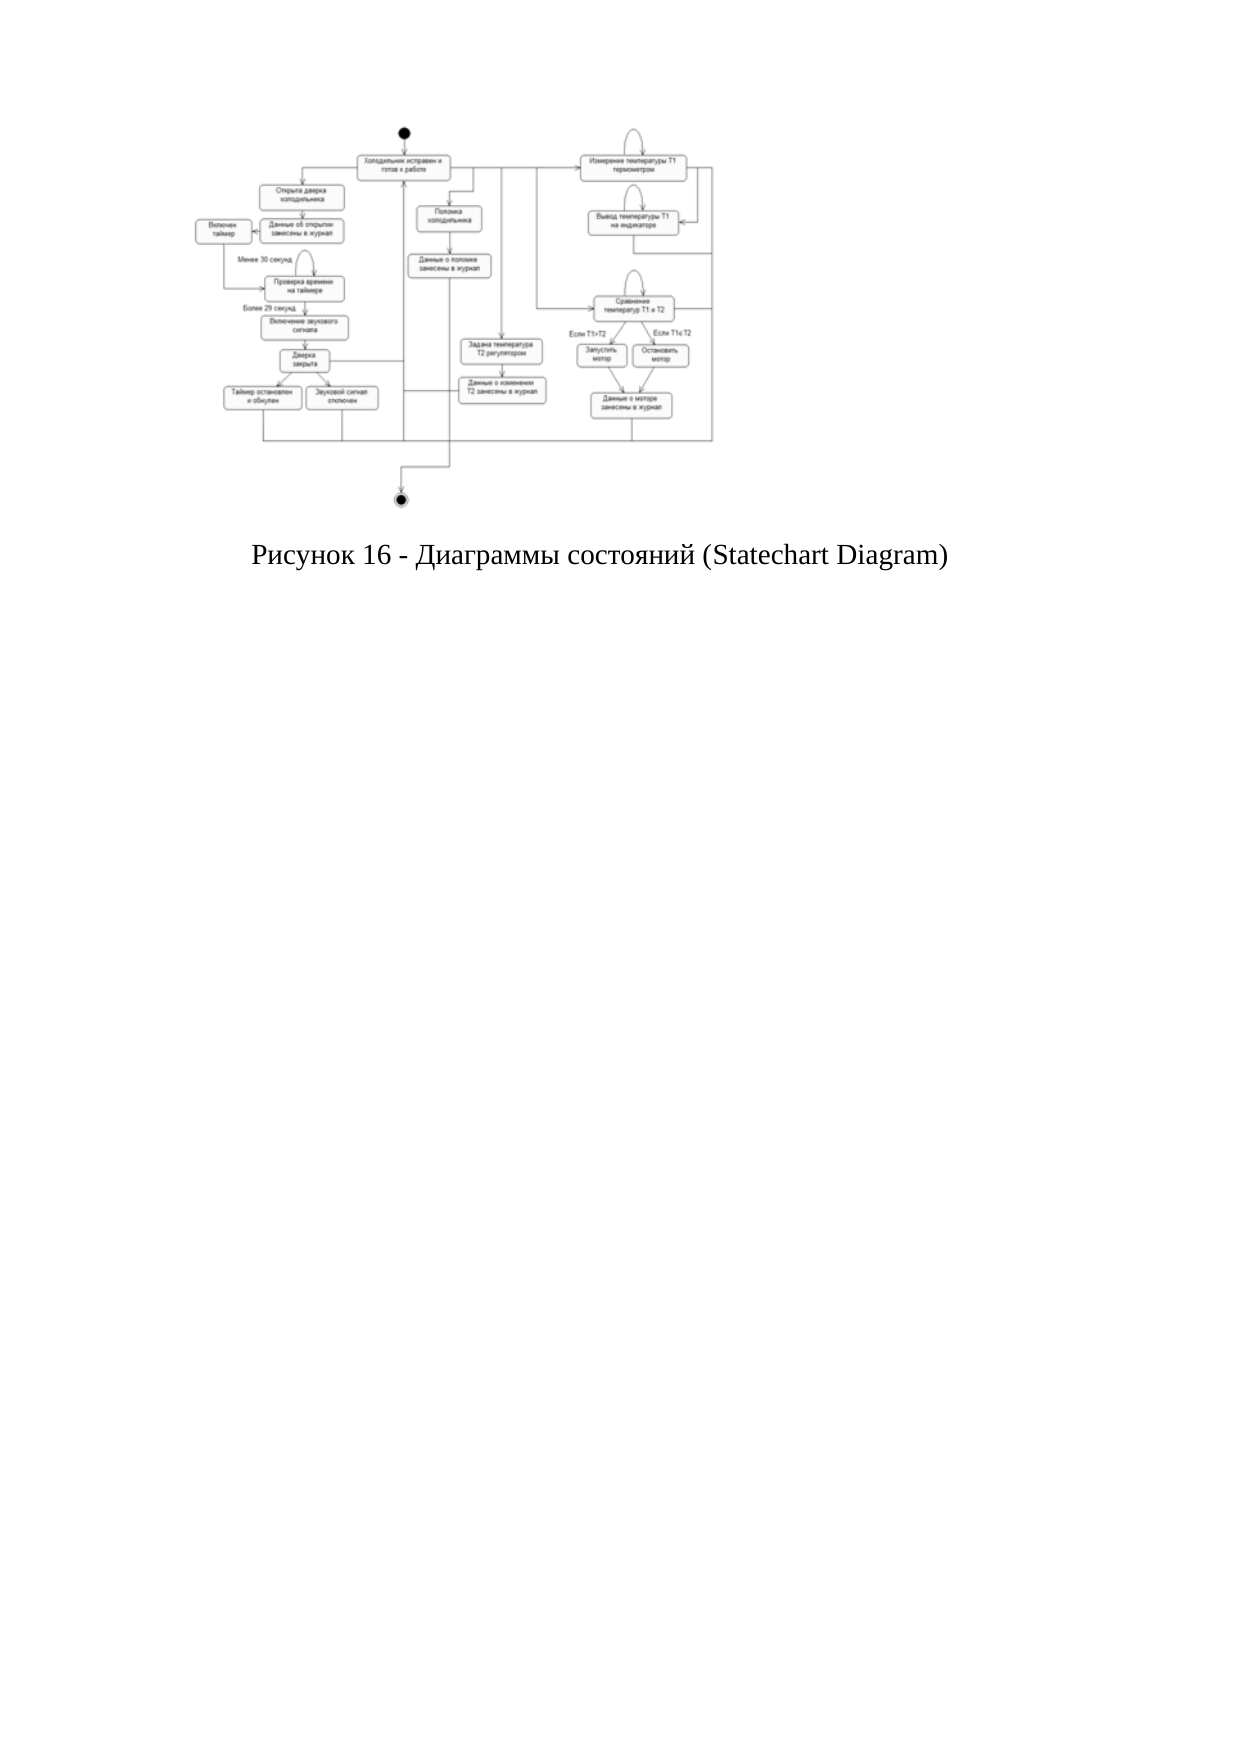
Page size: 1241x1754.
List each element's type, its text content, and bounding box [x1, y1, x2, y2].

text Рисунок 16 - Диаграммы состояний (Statechart Diagram) [177, 537, 1152, 571]
picture [177, 118, 742, 512]
